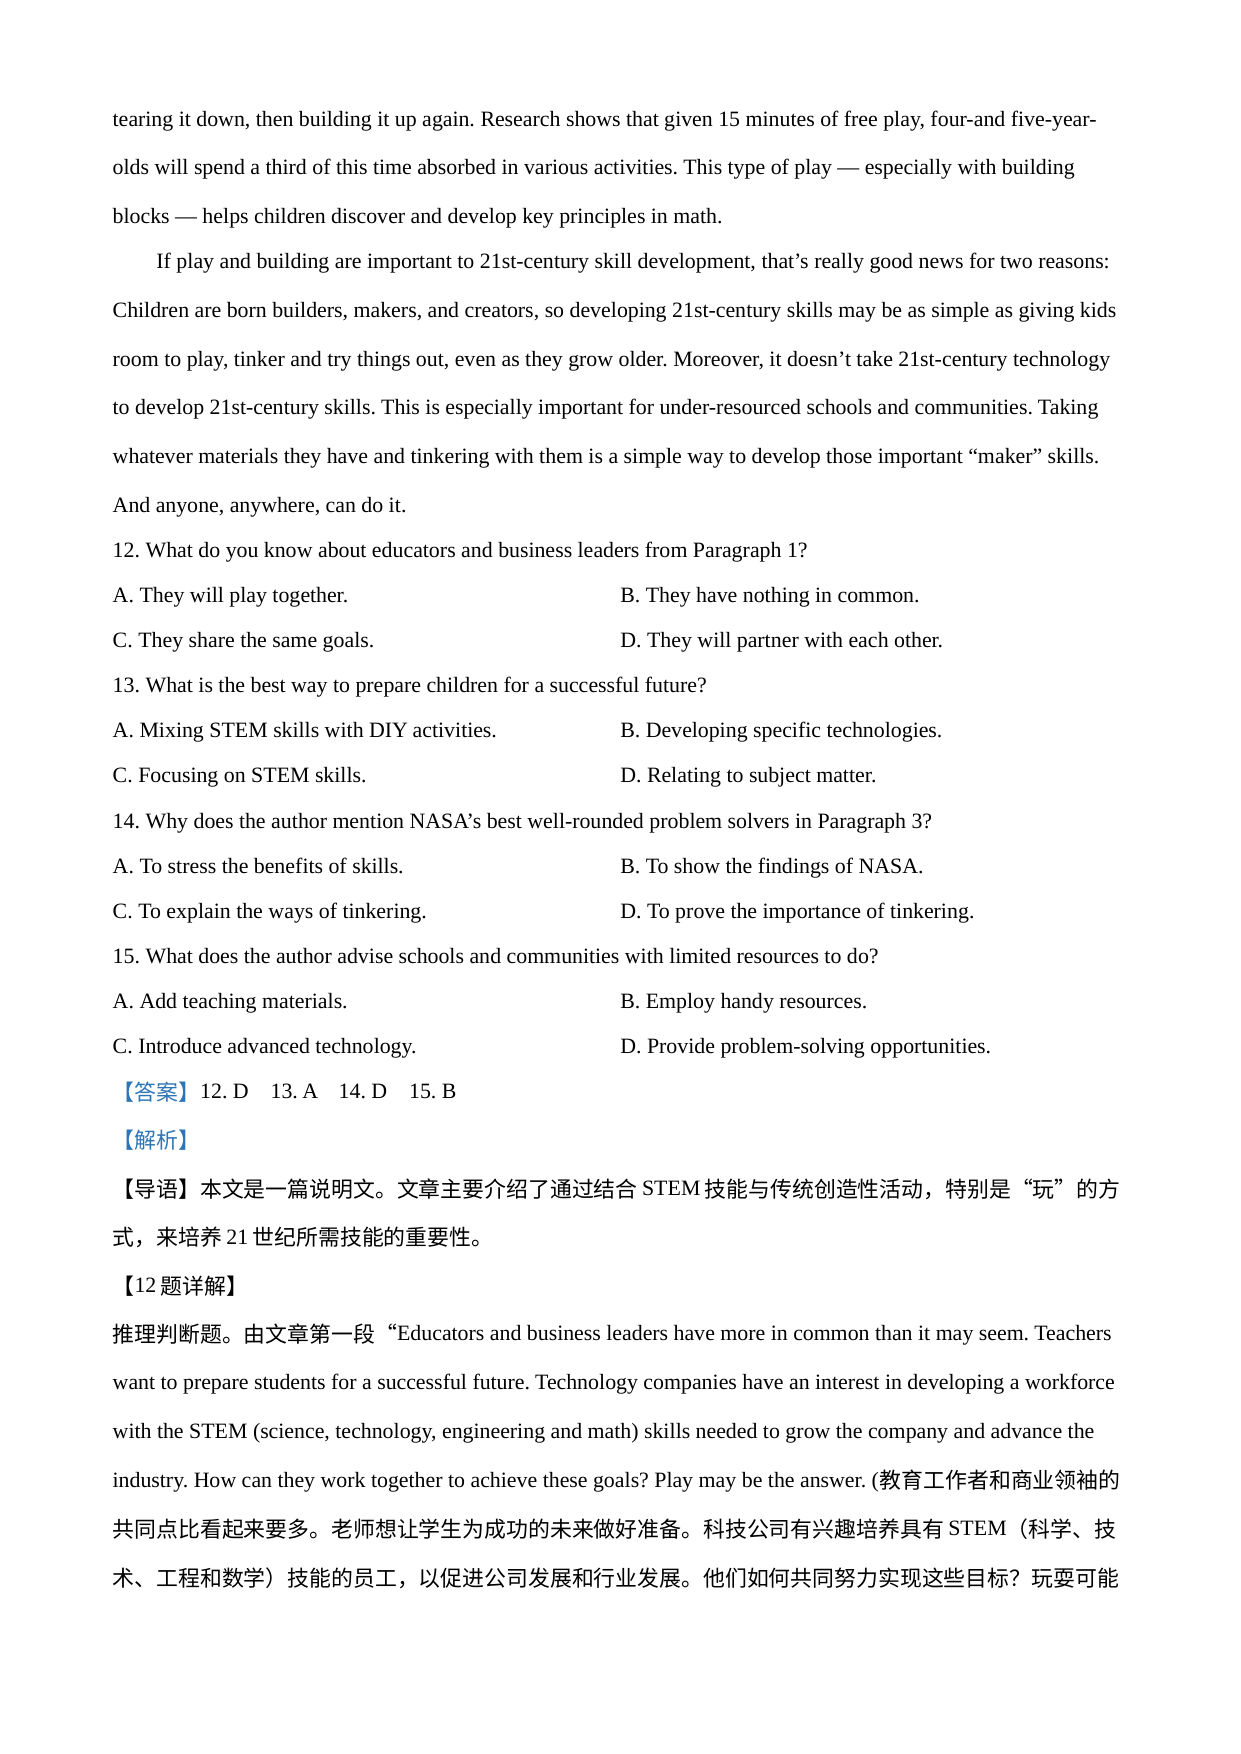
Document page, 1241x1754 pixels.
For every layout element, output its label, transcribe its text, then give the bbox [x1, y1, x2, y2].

text A. Add teaching materials. B. Employ handy resources. [112, 984, 1128, 1017]
text 【12题详解】 [112, 1268, 1128, 1301]
text 13. What is the best way to prepare children for a successful future? [112, 669, 1128, 701]
text C. To explain the ways of tinkering. D. To prove the importance of tinkering. [112, 894, 1128, 927]
text If play and building are important to 21st-century skill development, that’s really good news for two reasons: Children are born builders, makers, and creators, so developing 21st-century skills may be as simple as giving kids room to play, tinker and try things out, even as they grow older. Moreover, it doesn’t take 21st-century technology to develop 21st-century skills. This is especially important for under-resourced schools and communities. Taking whatever materials they have and tinkering with them is a simple way to develop those important “maker” skills. And anyone, anywhere, can do it. [112, 244, 1128, 521]
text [112, 1317, 1128, 1593]
text C. Introduce advanced technology. D. Provide problem-solving opportunities. [112, 1029, 1128, 1062]
text A. Mixing STEM skills with DIY activities. B. Developing specific technologies. [112, 714, 1128, 746]
text C. They share the same goals. D. They will partner with each other. [112, 623, 1128, 656]
text 15. What does the author advise schools and communities with limited resources to do? [112, 939, 1128, 972]
text C. Focusing on STEM skills. D. Relating to subject matter. [112, 759, 1128, 791]
text 【导语】本文是一篇说明文。文章主要介绍了通过结合STEM技能与传统创造性活动，特别是“玩”的方式，来培养21世纪所需技能的重要性。 [112, 1171, 1128, 1252]
text 【解析】 [112, 1123, 1128, 1155]
text A. To stress the benefits of skills. B. To show the findings of NASA. [112, 849, 1128, 882]
text 14. Why does the author mention NASA’s best well-rounded problem solvers in Paragraph 3? [112, 804, 1128, 836]
text A. They will play together. B. They have nothing in common. [112, 578, 1128, 611]
text 12. What do you know about educators and business leaders from Paragraph 1? [112, 533, 1128, 566]
text 【答案】12. D 13. A 14. D 15. B [112, 1074, 1128, 1107]
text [112, 102, 1128, 232]
